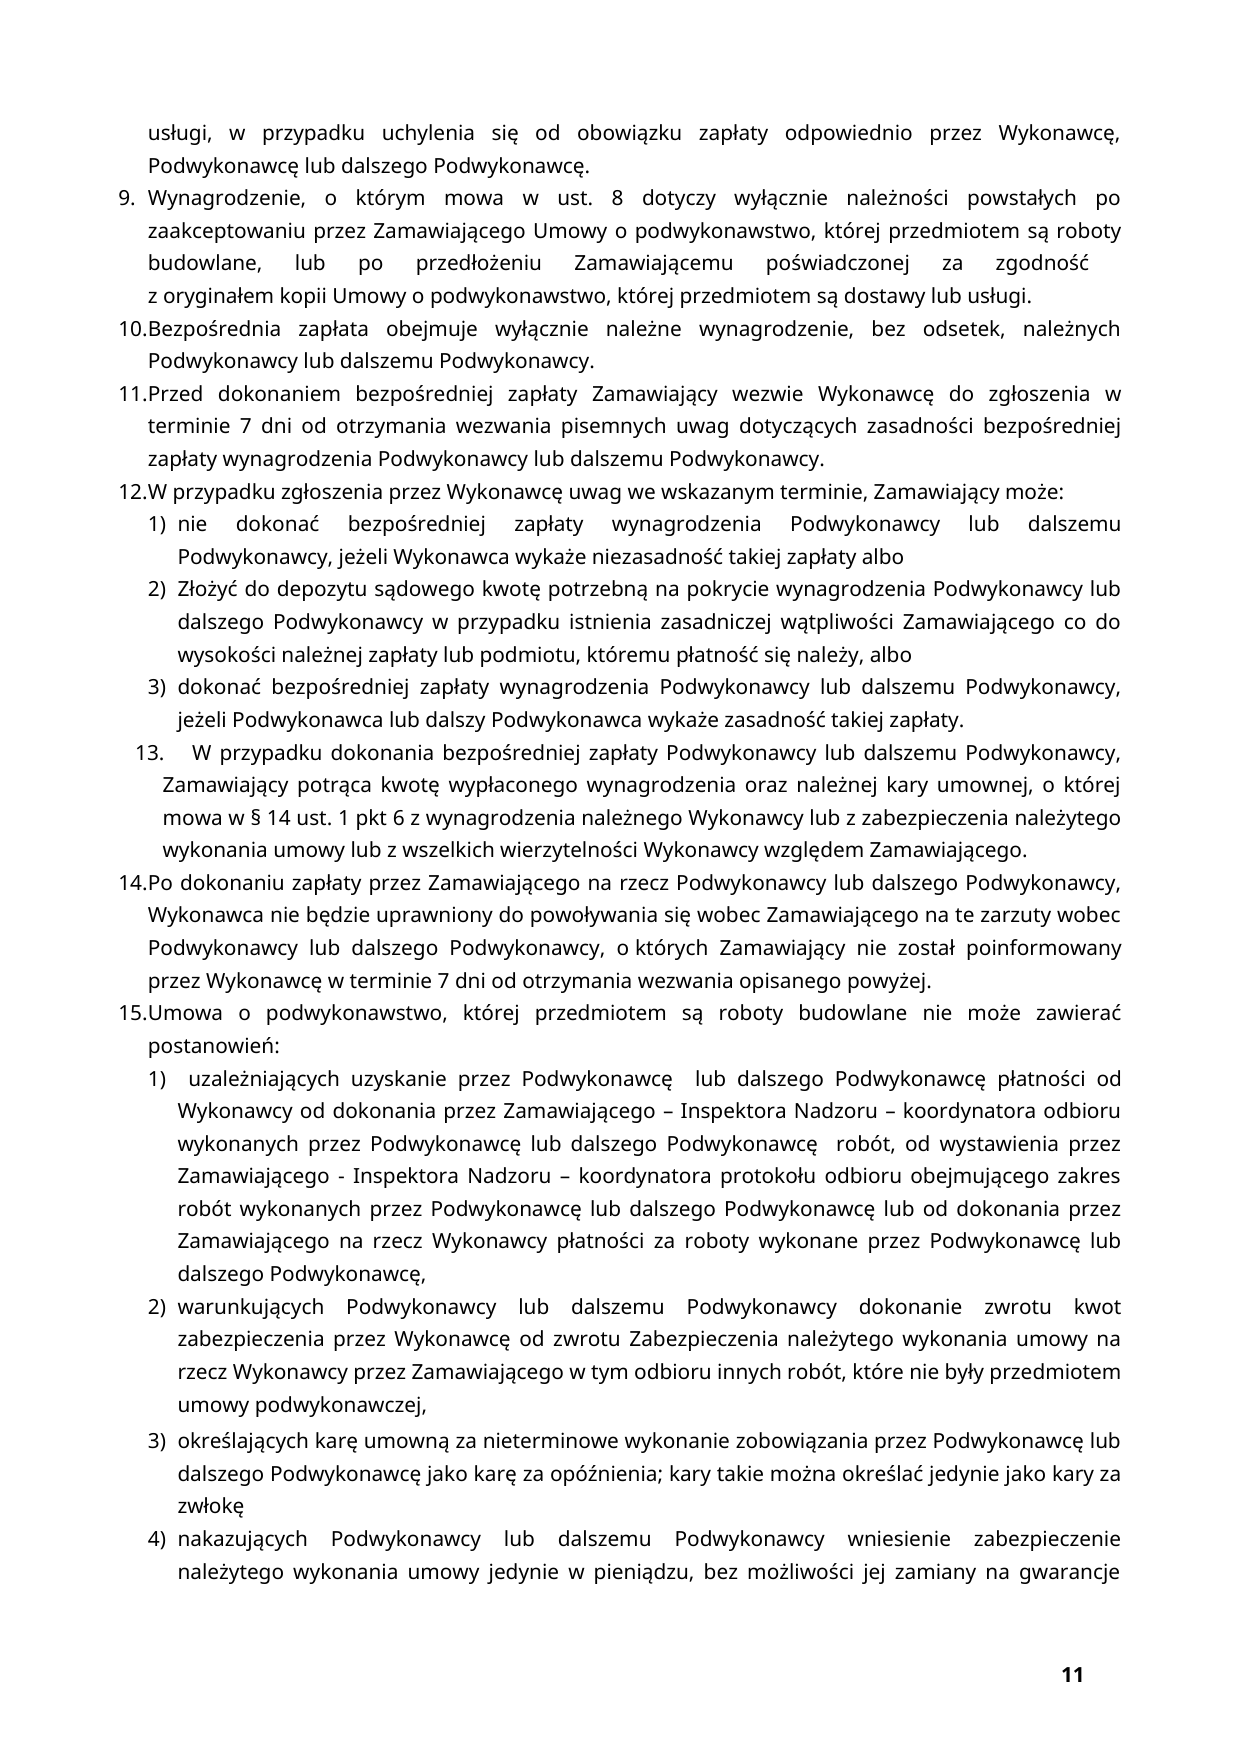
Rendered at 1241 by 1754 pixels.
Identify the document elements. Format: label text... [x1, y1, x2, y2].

list Umowa o podwykonawstwo, której przedmiotem są roboty budowlane nie może zawierać postanowień: [118, 998, 1122, 1059]
list Przed dokonaniem bezpośredniej zapłaty Zamawiający wezwie Wykonawcę do zgłoszenia w terminie 7 dni od otrzymania wezwania pisemnych uwag dotyczących zasadności bezpośredniej zapłaty wynagrodzenia Podwykonawcy lub dalszemu Podwykonawcy. [118, 379, 1122, 473]
list warunkujących Podwykonawcy lub dalszemu Podwykonawcy dokonanie zwrotu kwot zabezpieczenia przez Wykonawcę od zwrotu Zabezpieczenia należytego wykonania umowy na rzecz Wykonawcy przez Zamawiającego w tym odbioru innych robót, które nie były przedmiotem umowy podwykonawczej, [148, 1292, 1122, 1418]
list Po dokonaniu zapłaty przez Zamawiającego na rzecz Podwykonawcy lub dalszego Podwykonawcy, Wykonawca nie będzie uprawniony do powoływania się wobec Zamawiającego na te zarzuty wobec Podwykonawcy lub dalszego Podwykonawcy, o których Zamawiający nie został poinformowany przez Wykonawcę w terminie 7 dni od otrzymania wezwania opisanego powyżej. [118, 868, 1122, 994]
list W przypadku dokonania bezpośredniej zapłaty Podwykonawcy lub dalszemu Podwykonawcy, Zamawiający potrąca kwotę wypłaconego wynagrodzenia oraz należnej kary umownej, o której mowa w § 14 ust. 1 pkt 6 z wynagrodzenia należnego Wykonawcy lub z zabezpieczenia należytego wykonania umowy lub z wszelkich wierzytelności Wykonawcy względem Zamawiającego. [135, 738, 1122, 864]
list Wynagrodzenie, o którym mowa w ust. 8 dotyczy wyłącznie należności powstałych po zaakceptowaniu przez Zamawiającego Umowy o podwykonawstwo, której przedmiotem są roboty budowlane, lub po przedłożeniu Zamawiającemu poświadczonej za zgodność z oryginałem kopii Umowy o podwykonawstwo, której przedmiotem są dostawy lub usługi. [118, 183, 1122, 309]
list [118, 118, 1122, 179]
list Bezpośrednia zapłata obejmuje wyłącznie należne wynagrodzenie, bez odsetek, należnych Podwykonawcy lub dalszemu Podwykonawcy. [118, 314, 1122, 375]
list W przypadku zgłoszenia przez Wykonawcę uwag we wskazanym terminie, Zamawiający może: [118, 477, 1122, 505]
text 2) Złożyć do depozytu sądowego kwotę potrzebną na pokrycie wynagrodzenia Podwykonawcy lub dalszego Podwykonawcy w przypadku istnienia zasadniczej wątpliwości Zamawiającego co do wysokości należnej zapłaty lub podmiotu, któremu płatność się należy, albo [148, 574, 1122, 668]
text 3) dokonać bezpośredniej zapłaty wynagrodzenia Podwykonawcy lub dalszemu Podwykonawcy, jeżeli Podwykonawca lub dalszy Podwykonawca wykaże zasadność takiej zapłaty. [148, 672, 1122, 733]
text 1) nie dokonać bezpośredniej zapłaty wynagrodzenia Podwykonawcy lub dalszemu Podwykonawcy, jeżeli Wykonawca wykaże niezasadność takiej zapłaty albo [148, 509, 1122, 570]
list określających karę umowną za nieterminowe wykonanie zobowiązania przez Podwykonawcę lub dalszego Podwykonawcę jako karę za opóźnienia; kary takie można określać jedynie jako kary za zwłokę [148, 1426, 1122, 1520]
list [148, 1524, 1122, 1585]
list uzależniających uzyskanie przez Podwykonawcę lub dalszego Podwykonawcę płatności od Wykonawcy od dokonania przez Zamawiającego – Inspektora Nadzoru – koordynatora odbioru wykonanych przez Podwykonawcę lub dalszego Podwykonawcę robót, od wystawienia przez Zamawiającego - Inspektora Nadzoru – koordynatora protokołu odbioru obejmującego zakres robót wykonanych przez Podwykonawcę lub dalszego Podwykonawcę lub od dokonania przez Zamawiającego na rzecz Wykonawcy płatności za roboty wykonane przez Podwykonawcę lub dalszego Podwykonawcę, [148, 1064, 1122, 1288]
